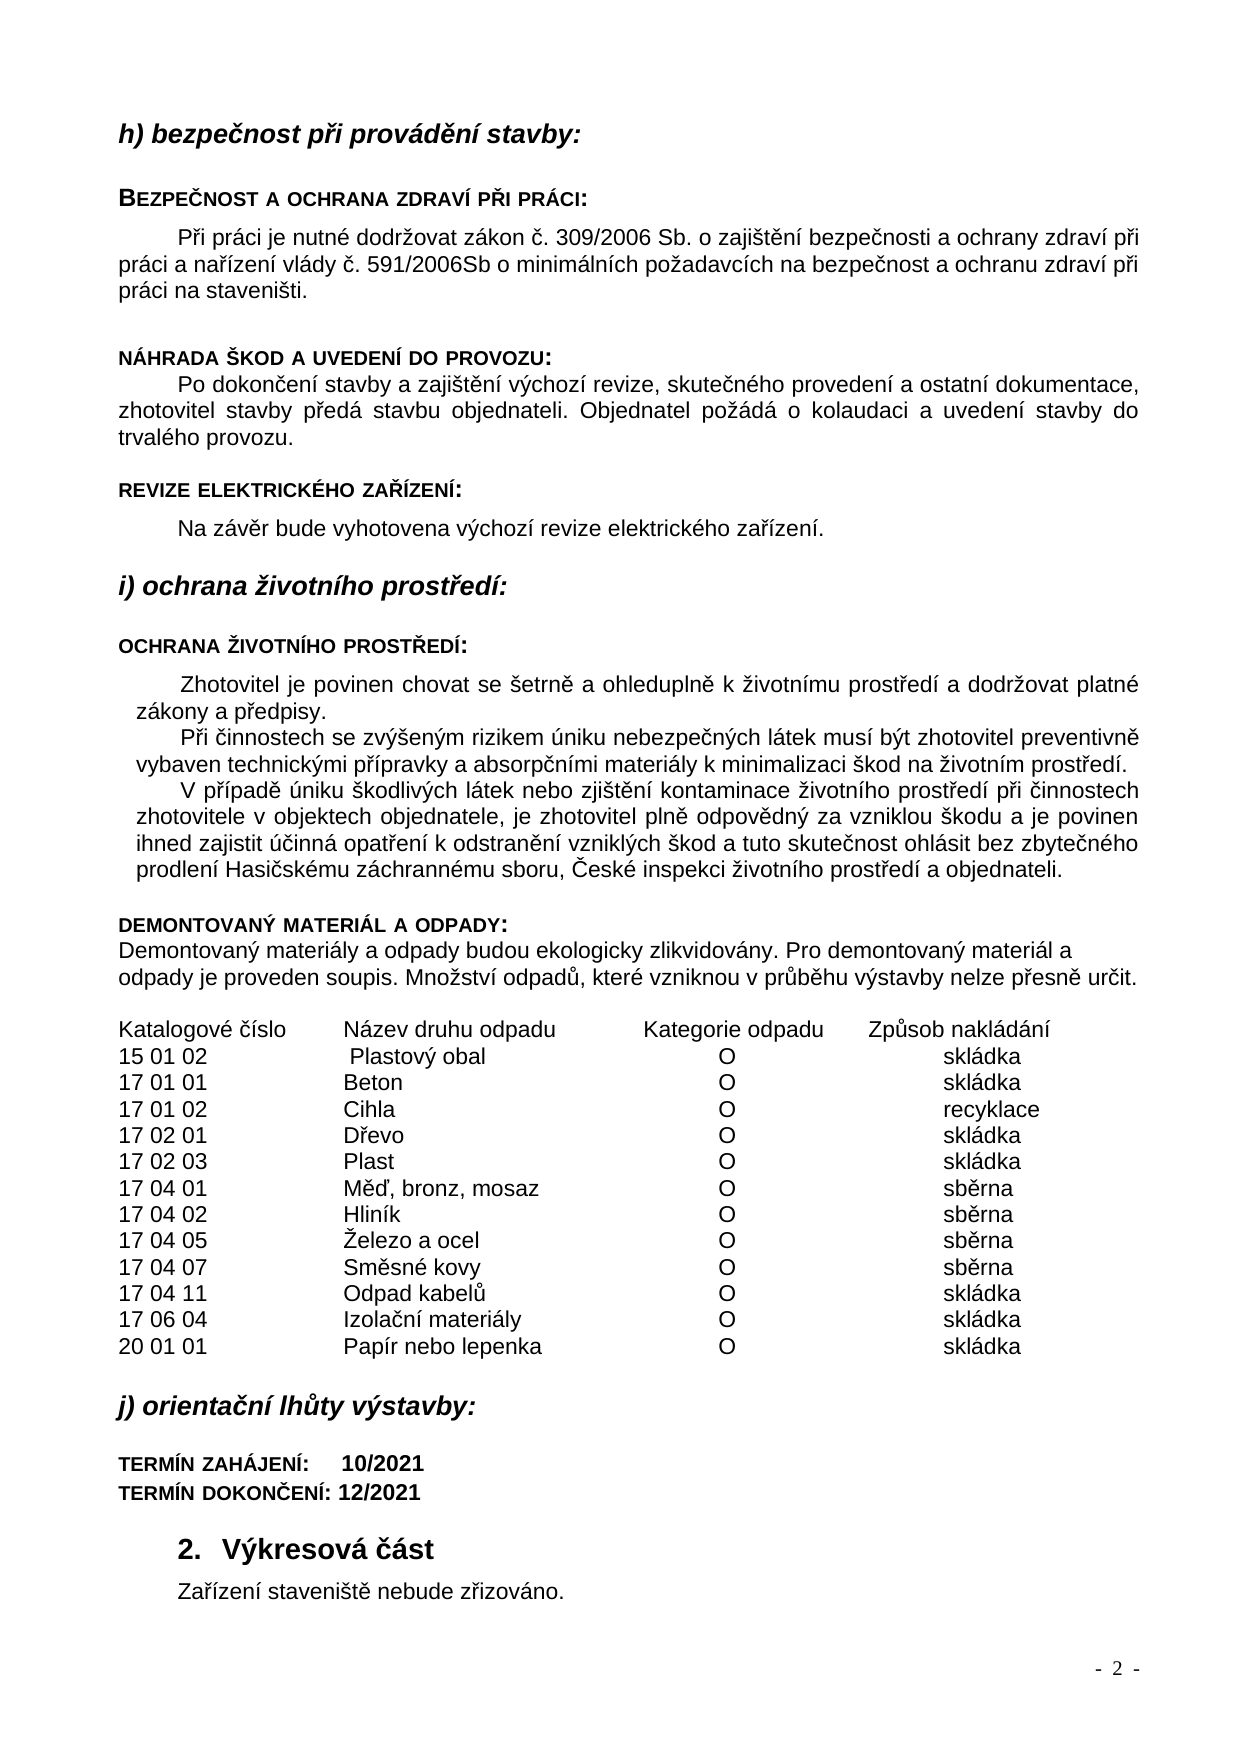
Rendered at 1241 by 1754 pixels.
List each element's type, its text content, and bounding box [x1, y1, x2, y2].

text termín dokončení: 12/2021 [118, 1477, 1140, 1505]
text ochrana životního prostředí: [118, 630, 1140, 659]
text i) ochrana životního prostředí: [118, 570, 1140, 601]
text 20 01 01 Papír nebo lepenka O skládka [118, 1333, 1140, 1359]
text 17 02 03 Plast O skládka [118, 1148, 1140, 1174]
text Zařízení staveniště nebude zřizováno. [118, 1578, 1140, 1604]
text j) orientační lhůty výstavby: [118, 1390, 1140, 1422]
text 2. Výkresová část [118, 1532, 1140, 1565]
text 17 01 02 Cihla O recyklace [118, 1096, 1140, 1122]
list Na závěr bude vyhotovena výchozí revize elektrického zařízení. [118, 515, 1140, 541]
text 17 01 01 Beton O skládka [118, 1069, 1140, 1096]
text Při práci je nutné dodržovat zákon č. 309/2006 Sb. o zajištění bezpečnosti a ochrany zdraví při práci a nařízení vlády č. 591/2006Sb o minimálních požadavcích na bezpečnost a ochranu zdraví při práci na staveništi. [118, 224, 1140, 303]
text 17 04 02 Hliník O sběrna [118, 1201, 1140, 1227]
text termín zahájení: 10/2021 [118, 1448, 1140, 1477]
text h) bezpečnost při provádění stavby: [118, 118, 1140, 149]
text Po dokončení stavby a zajištění výchozí revize, skutečného provedení a ostatní dokumentace, zhotovitel stavby předá stavbu objednateli. Objednatel požádá o kolaudaci a uvedení stavby do trvalého provozu. [118, 371, 1140, 450]
text náhrada škod a uvedení do provozu: [118, 342, 1140, 371]
text 17 06 04 Izolační materiály O skládka [118, 1306, 1140, 1333]
text Demontovaný materiály a odpady budou ekologicky zlikvidovány. Pro demontovaný materiál a odpady je proveden soupis. Množství odpadů, které vzniknou v průběhu výstavby nelze přesně určit. [118, 937, 1140, 990]
text 17 04 01 Měď, bronz, mosaz O sběrna [118, 1174, 1140, 1201]
text V případě úniku škodlivých látek nebo zjištění kontaminace životního prostředí při činnostech zhotovitele v objektech objednatele, je zhotovitel plně odpovědný za vzniklou škodu a je povinen ihned zajistit účinná opatření k odstranění vzniklých škod a tuto skutečnost ohlásit bez zbytečného prodlení Hasičskému záchrannému sboru, České inspekci životního prostředí a objednateli. [136, 777, 1140, 882]
text demontovaný materiál a odpady: [118, 909, 1140, 937]
text Katalogové číslo Název druhu odpadu Kategorie odpadu Způsob nakládání [118, 1016, 1140, 1043]
text Zhotovitel je povinen chovat se šetrně a ohleduplně k životnímu prostředí a dodržovat platné zákony a předpisy. [136, 671, 1140, 724]
text Bezpečnost a ochrana zdraví při práci: [118, 183, 1140, 212]
text 15 01 02 Plastový obal O skládka [118, 1043, 1140, 1069]
text 17 04 07 Směsné kovy O sběrna [118, 1254, 1140, 1280]
text 17 02 01 Dřevo O skládka [118, 1122, 1140, 1148]
text 17 04 05 Železo a ocel O sběrna [118, 1227, 1140, 1254]
text revize elektrického zařízení: [118, 474, 1140, 503]
text 17 04 11 Odpad kabelů O skládka [118, 1280, 1140, 1306]
text Při činnostech se zvýšeným rizikem úniku nebezpečných látek musí být zhotovitel preventivně vybaven technickými přípravky a absorpčními materiály k minimalizaci škod na životním prostředí. [136, 724, 1140, 777]
